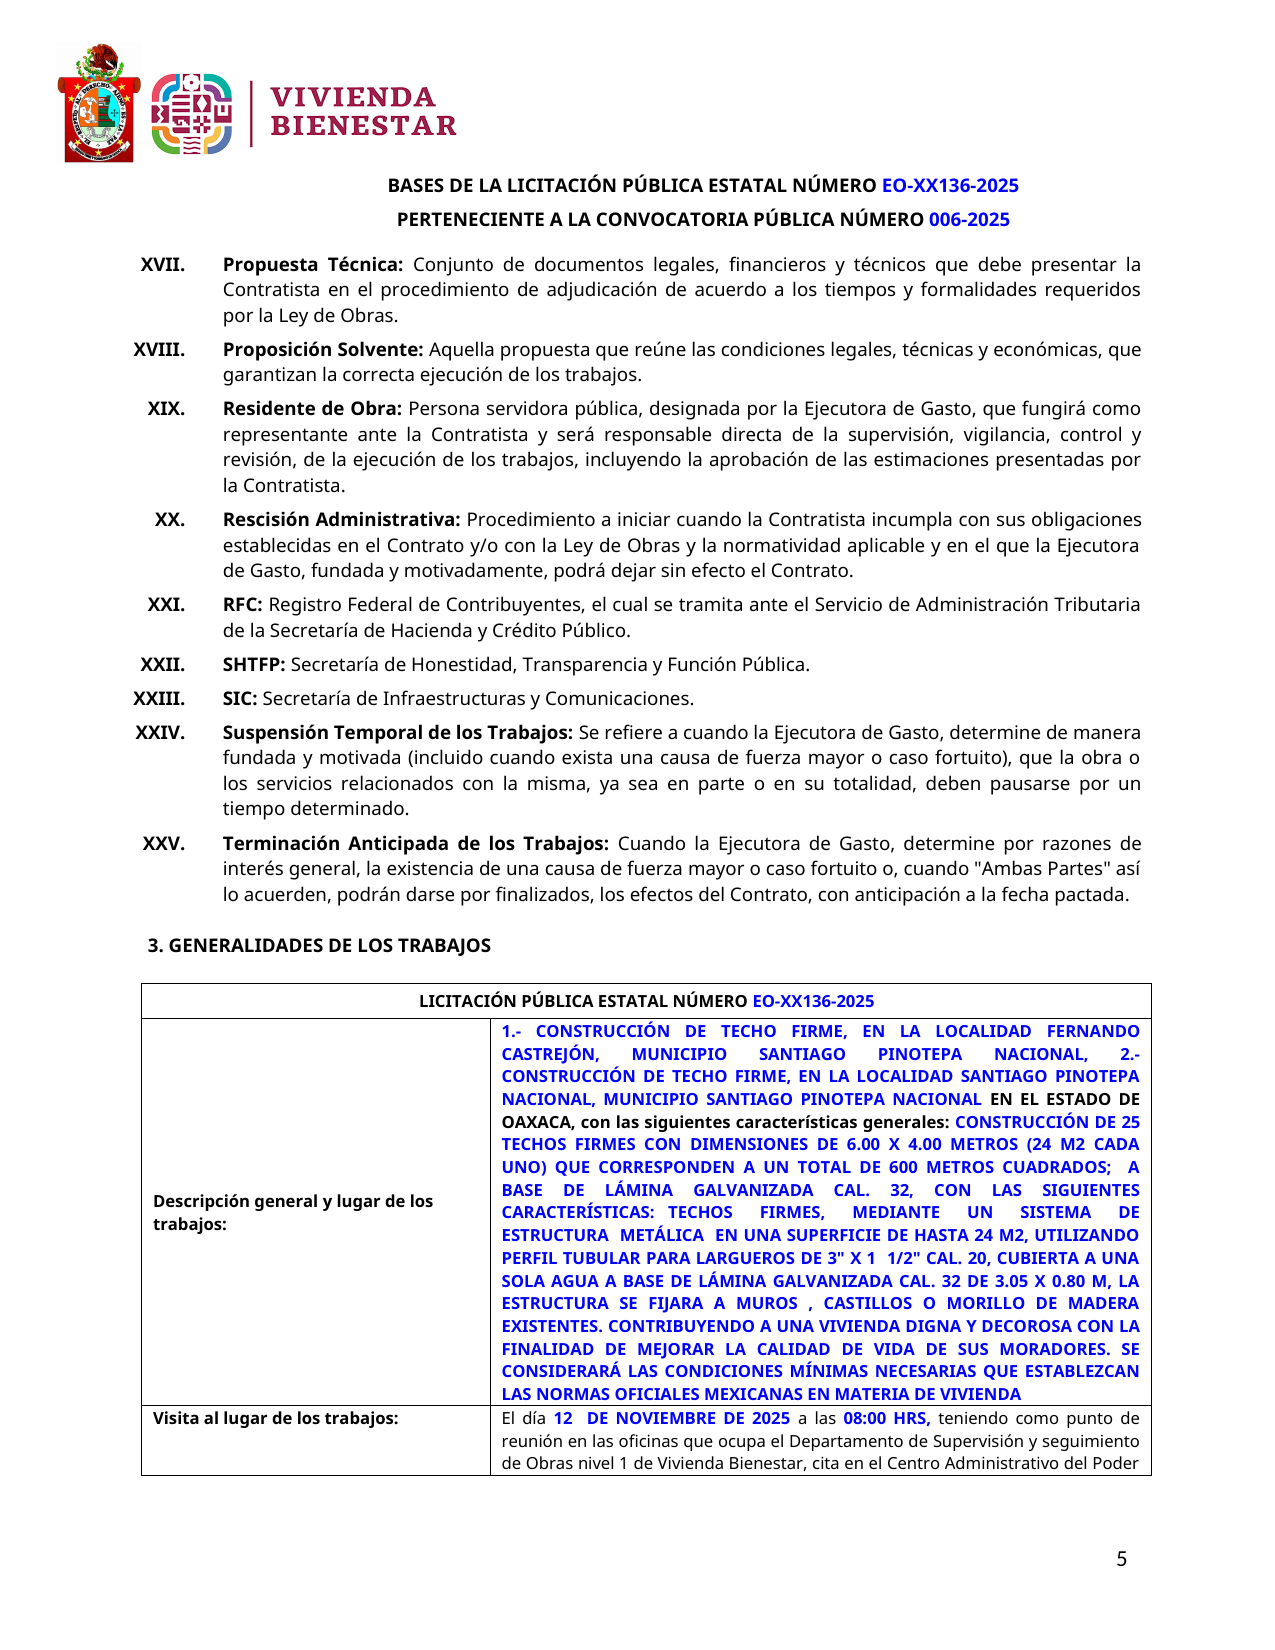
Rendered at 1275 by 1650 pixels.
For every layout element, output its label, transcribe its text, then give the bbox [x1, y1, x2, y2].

list Terminación Anticipada de los Trabajos: Cuando la Ejecutora de Gasto, determine por razones de interés general, la existencia de una causa de fuerza mayor o caso fortuito o, cuando "Ambas Partes" así lo acuerden, podrán darse por finalizados, los efectos del Contrato, con anticipación a la fecha pactada. [185, 830, 1142, 906]
picture [147, 66, 473, 163]
table_cell Descripción general y lugar de los trabajos: [142, 1019, 490, 1405]
list Suspensión Temporal de los Trabajos: Se refiere a cuando la Ejecutora de Gasto, determine de manera fundada y motivada (incluido cuando exista una causa de fuerza mayor o caso fortuito), que la obra o los servicios relacionados con la misma, ya sea en parte o en su totalidad, deben pausarse por un tiempo determinado. [185, 719, 1142, 821]
list Proposición Solvente: Aquella propuesta que reúne las condiciones legales, técnicas y económicas, que garantizan la correcta ejecución de los trabajos. [185, 336, 1142, 387]
picture [55, 42, 143, 165]
text 3. GENERALIDADES DE LOS TRABAJOS [148, 932, 1127, 957]
table_cell Visita al lugar de los trabajos: [142, 1406, 490, 1474]
list Rescisión Administrativa: Procedimiento a iniciar cuando la Contratista incumpla con sus obligaciones establecidas en el Contrato y/o con la Ley de Obras y la normatividad aplicable y en el que la Ejecutora de Gasto, fundada y motivadamente, podrá dejar sin efecto el Contrato. [185, 506, 1142, 583]
list RFC: Registro Federal de Contribuyentes, el cual se tramita ante el Servicio de Administración Tributaria de la Secretaría de Hacienda y Crédito Público. [185, 591, 1142, 642]
table_header LICITACIÓN PÚBLICA ESTATAL NÚMERO EO-XX136-2025 [142, 984, 1151, 1018]
list SHTFP: Secretaría de Honestidad, Transparencia y Función Pública. [185, 651, 1142, 677]
list Residente de Obra: Persona servidora pública, designada por la Ejecutora de Gasto, que fungirá como representante ante la Contratista y será responsable directa de la supervisión, vigilancia, control y revisión, de la ejecución de los trabajos, incluyendo la aprobación de las estimaciones presentadas por la Contratista. [185, 396, 1142, 498]
list SIC: Secretaría de Infraestructuras y Comunicaciones. [185, 685, 1142, 711]
list Propuesta Técnica: Conjunto de documentos legales, financieros y técnicos que debe presentar la Contratista en el procedimiento de adjudicación de acuerdo a los tiempos y formalidades requeridos por la Ley de Obras. [185, 251, 1142, 328]
table_cell 1.- CONSTRUCCIÓN DE TECHO FIRME, EN LA LOCALIDAD FERNANDO CASTREJÓN, MUNICIPIO SANTIAGO PINOTEPA NACIONAL, 2.- CONSTRUCCIÓN DE TECHO FIRME, EN LA LOCALIDAD SANTIAGO PINOTEPA NACIONAL, MUNICIPIO SANTIAGO PINOTEPA NACIONAL EN EL ESTADO DE OAXACA, con las siguientes características generales: CONSTRUCCIÓN DE 25 TECHOS FIRMES CON DIMENSIONES DE 6.00 X 4.00 METROS (24 M2 CADA UNO) QUE CORRESPONDEN A UN TOTAL DE 600 METROS CUADRADOS; A BASE DE LÁMINA GALVANIZADA CAL. 32, CON LAS SIGUIENTES CARACTERÍSTICAS: TECHOS FIRMES, MEDIANTE UN SISTEMA DE ESTRUCTURA METÁLICA EN UNA SUPERFICIE DE HASTA 24 M2, UTILIZANDO PERFIL TUBULAR PARA LARGUEROS DE 3" X 1 1/2" CAL. 20, CUBIERTA A UNA SOLA AGUA A BASE DE LÁMINA GALVANIZADA CAL. 32 DE 3.05 X 0.80 M, LA ESTRUCTURA SE FIJARA A MUROS , CASTILLOS O MORILLO DE MADERA EXISTENTES. CONTRIBUYENDO A UNA VIVIENDA DIGNA Y DECOROSA CON LA FINALIDAD DE MEJORAR LA CALIDAD DE VIDA DE SUS MORADORES. SE CONSIDERARÁ LAS CONDICIONES MÍNIMAS NECESARIAS QUE ESTABLEZCAN LAS NORMAS OFICIALES MEXICANAS EN MATERIA DE VIVIENDA [491, 1019, 1151, 1405]
